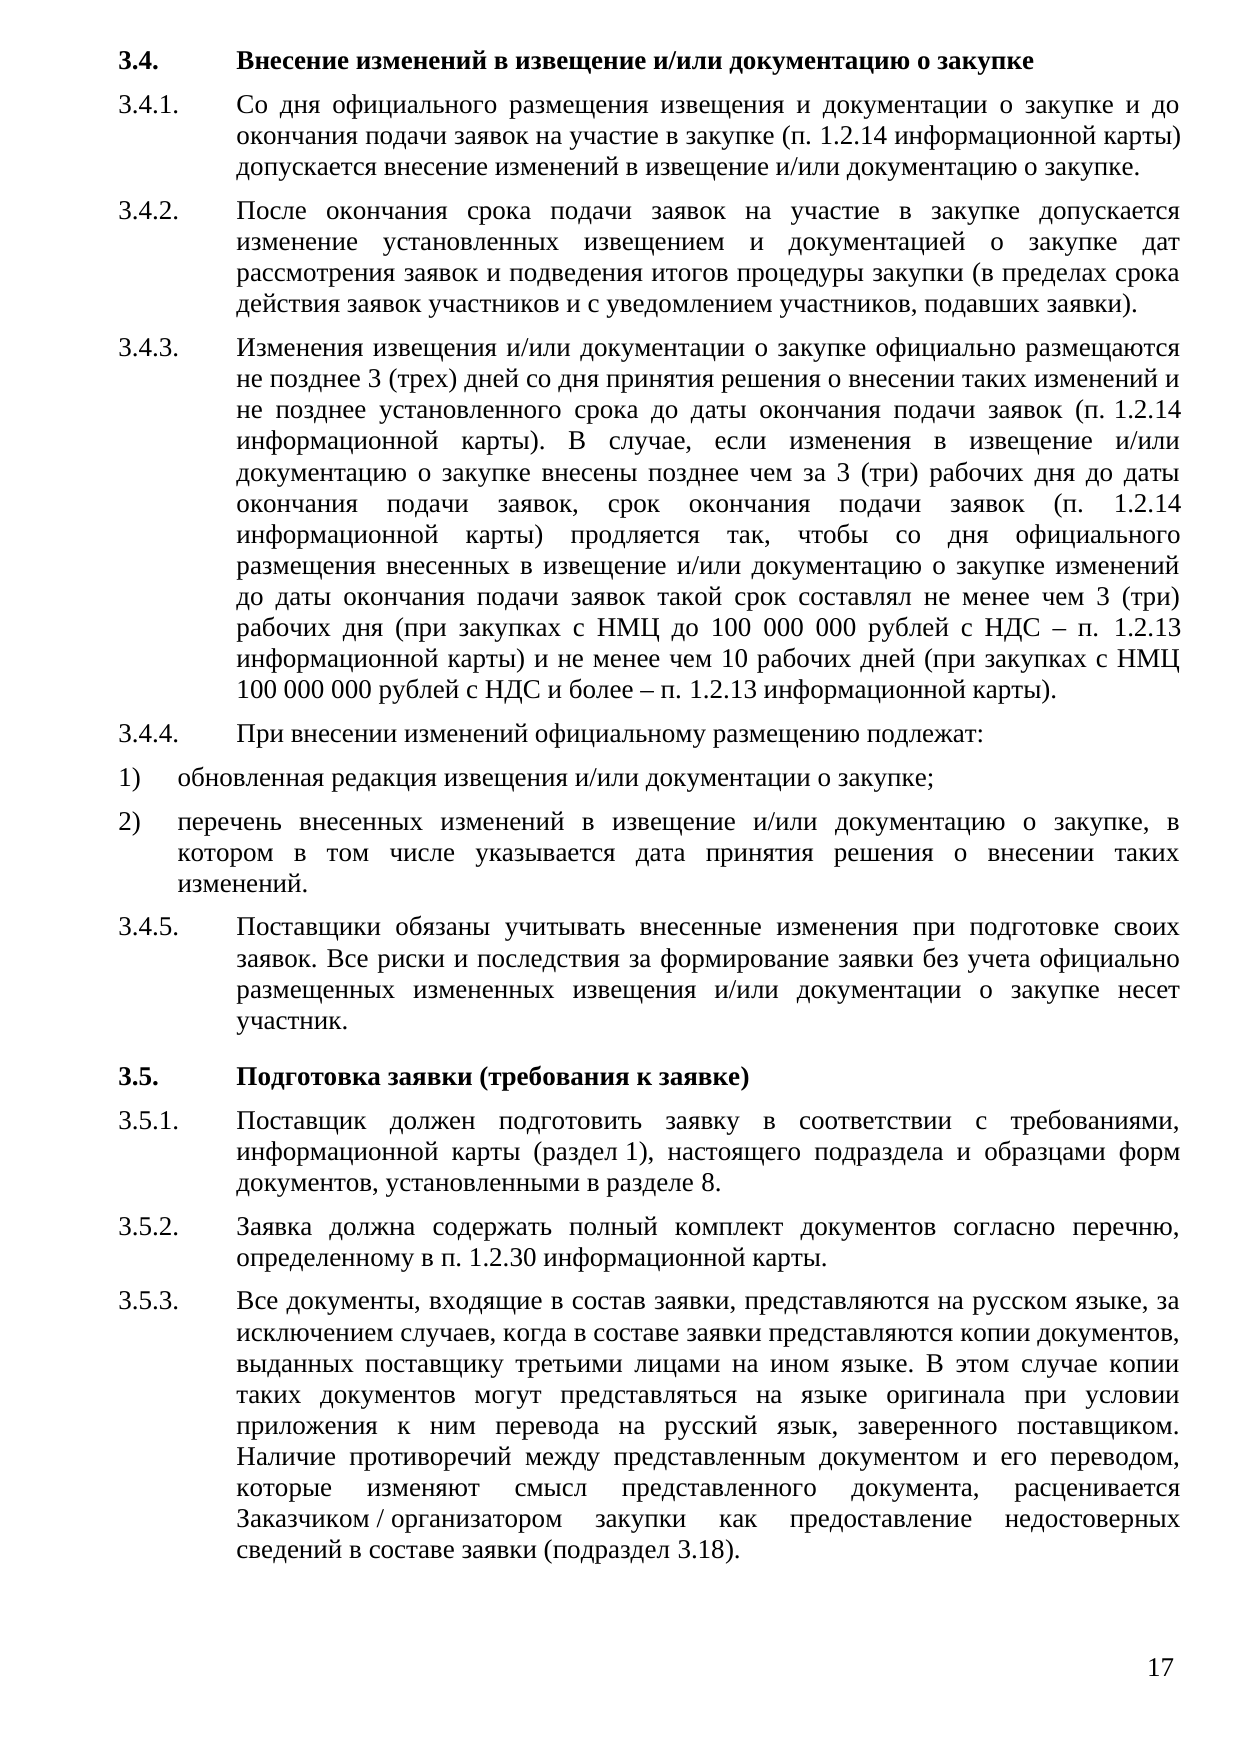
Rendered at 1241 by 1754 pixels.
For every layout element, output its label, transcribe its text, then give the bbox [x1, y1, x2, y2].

text Все документы, входящие в состав заявки, представляются на русском языке, за исключением случаев, когда в составе заявки представляются копии документов, выданных поставщику третьими лицами на ином языке. В этом случае копии таких документов могут представляться на языке оригинала при условии приложения к ним перевода на русский язык, заверенного поставщиком. Наличие противоречий между представленным документом и его переводом, которые изменяют смысл представленного документа, расценивается Заказчиком / организатором закупки как предоставление недостоверных сведений в составе заявки (подраздел 3.18). [118, 1284, 1181, 1565]
text Поставщики обязаны учитывать внесенные изменения при подготовке своих заявок. Все риски и последствия за формирование заявки без учета официально размещенных измененных извещения и/или документации о закупке несет участник. [118, 911, 1181, 1035]
text Со дня официального размещения извещения и документации о закупке и до окончания подачи заявок на участие в закупке (п. 1.2.14 информационной карты) допускается внесение изменений в извещение и/или документацию о закупке. [118, 88, 1181, 181]
text При внесении изменений официальному размещению подлежат: [118, 717, 1181, 748]
text перечень внесенных изменений в извещение и/или документацию о закупке, в котором в том числе указывается дата принятия решения о внесении таких изменений. [118, 804, 1181, 898]
text После окончания срока подачи заявок на участие в закупке допускается изменение установленных извещением и документацией о закупке дат рассмотрения заявок и подведения итогов процедуры закупки (в пределах срока действия заявок участников и с уведомлением участников, подавших заявки). [118, 194, 1181, 318]
text Заявка должна содержать полный комплект документов согласно перечню, определенному в п. 1.2.29 информационной карты. [118, 1210, 1181, 1272]
text Изменения извещения и/или документации о закупке официально размещаются не позднее 3 (трех) дней со дня принятия решения о внесении таких изменений и не позднее установленного срока до даты окончания подачи заявок (п. 1.2.14 информационной карты). В случае, если изменения в извещение и/или документацию о закупке внесены позднее чем за 3 (три) рабочих дня до даты окончания подачи заявок, срок окончания подачи заявок (п. 1.2.14 информационной карты) продляется так, чтобы со дня официального размещения внесенных в извещение и/или документацию о закупке изменений до даты окончания подачи заявок такой срок составлял не менее чем 3 (три) рабочих дня (при закупках с НМЦ до 100 000 000 рублей с НДС – п. 1.2.13 информационной карты) и не менее чем 10 рабочих дней (при закупках с НМЦ 100 000 000 рублей с НДС и более – п. 1.2.13 информационной карты). [118, 331, 1181, 705]
text Подготовка заявки (требования к заявке) [118, 1060, 1181, 1091]
text обновленная редакция извещения и/или документации о закупке; [118, 761, 1181, 792]
text Поставщик должен подготовить заявку в соответствии с требованиями, информационной карты (раздел 1), настоящего подраздела и образцами форм документов, установленными в разделе 8. [118, 1104, 1181, 1197]
text Внесение изменений в извещение и/или документацию о закупке [118, 44, 1181, 76]
